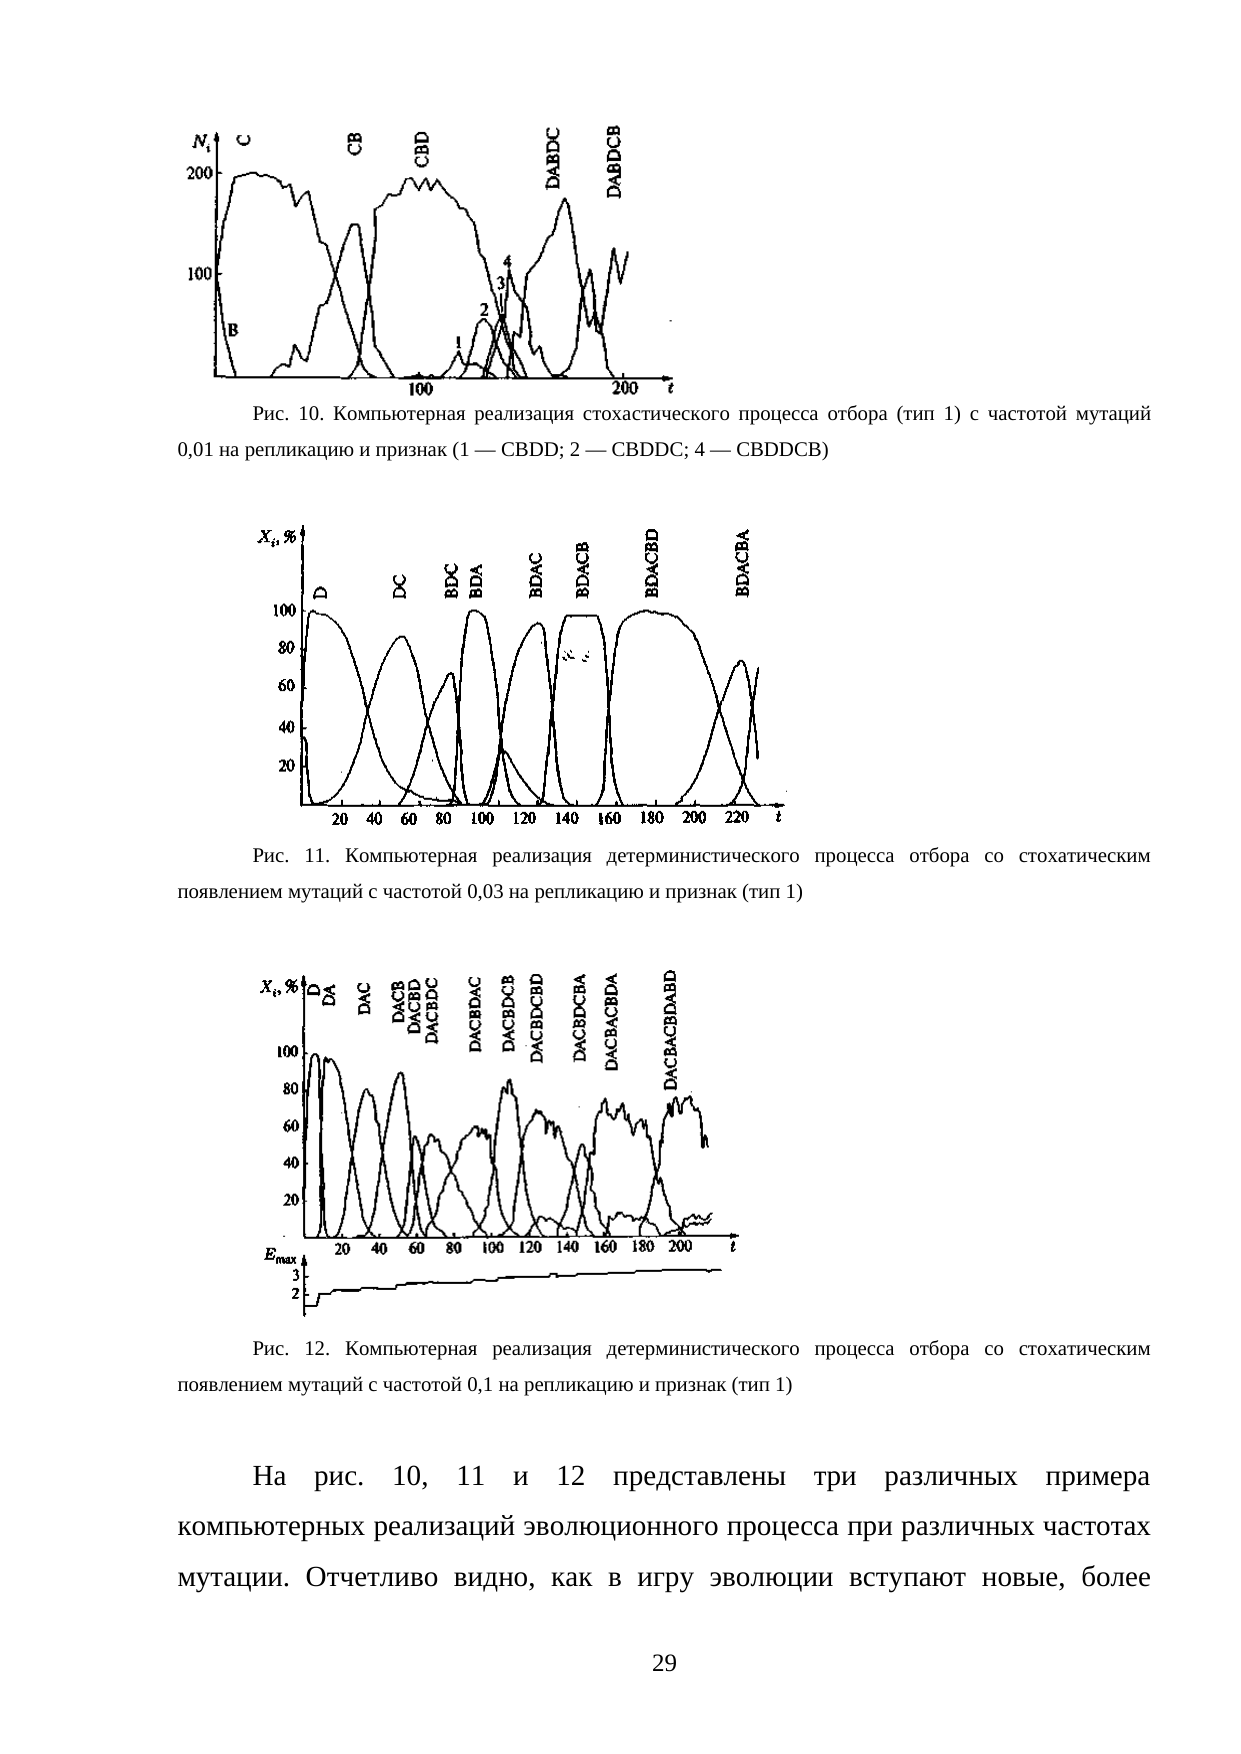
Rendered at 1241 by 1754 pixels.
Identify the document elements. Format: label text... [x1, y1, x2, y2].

picture [177, 118, 715, 401]
text Рис. 10. Компьютерная реализация стохаcтического процесса отбора (тип 1) с частотой мутаций 0,01 на репликацию и признак (1 — СВDD; 2 — CBDDC; 4 — CBDDCB) [177, 401, 1152, 461]
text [177, 1458, 1152, 1592]
picture [252, 964, 750, 1322]
text Рис. 11. Компьютерная реализация детерминистического процесса отбора со стохатическим появлением мутаций с частотой 0,03 на репликацию и признак (тип 1) [177, 843, 1152, 903]
text Рис. 12. Компьютерная реализация детерминистического процесса отбора со стохатическим появлением мутаций с частотой 0,1 на репликацию и признак (тип 1) [177, 1336, 1152, 1396]
picture [252, 523, 809, 829]
